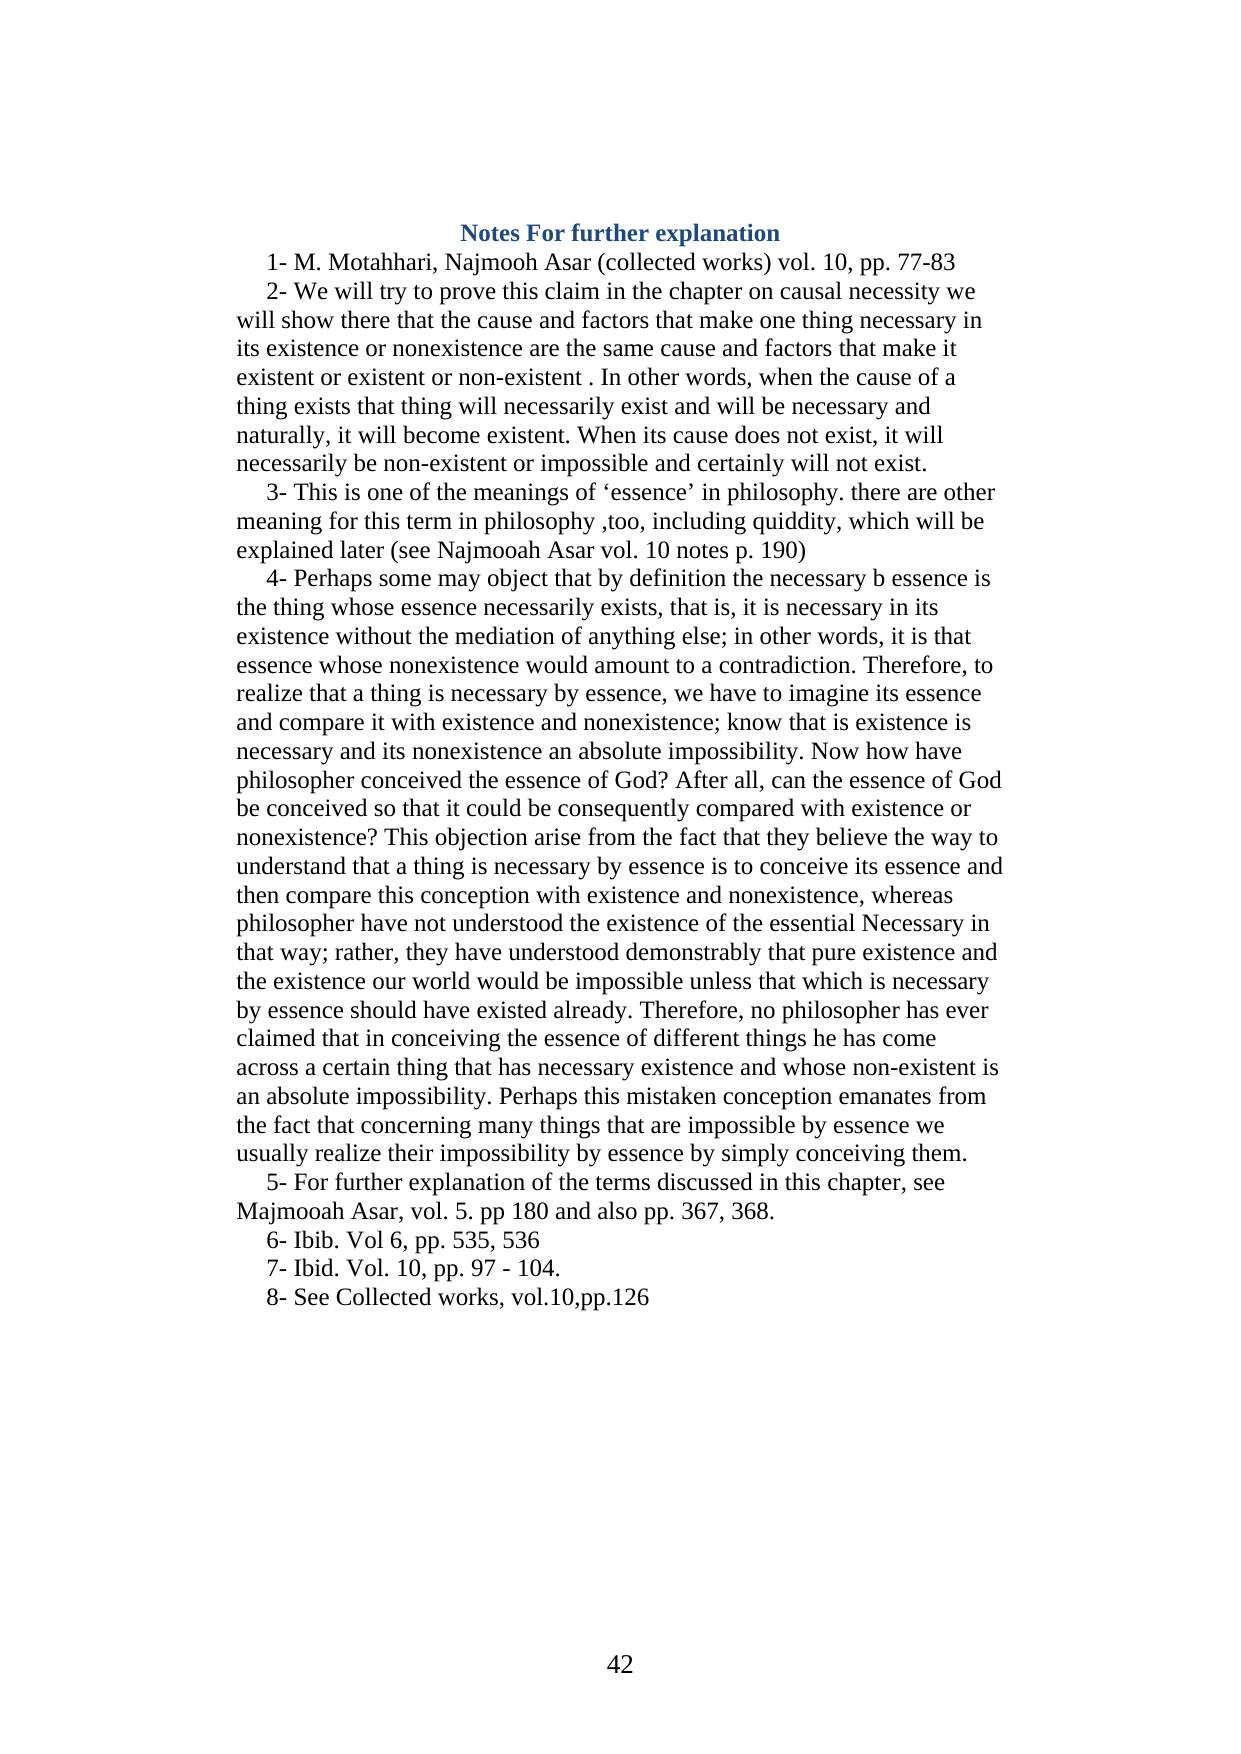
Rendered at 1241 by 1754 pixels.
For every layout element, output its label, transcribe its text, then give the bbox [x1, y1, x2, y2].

text 6- Ibib. Vol 6, pp. 535, 536 [236, 1225, 1004, 1253]
text 1- M. Motahhari, Najmooh Asar (collected works) vol. 10, pp. 77-83 [236, 247, 1004, 276]
text 2- We will try to prove this claim in the chapter on causal necessity we will show there that the cause and factors that make one thing necessary in its existence or nonexistence are the same cause and factors that make it existent or existent or non-existent . In other words, when the cause of a thing exists that thing will necessarily exist and will be necessary and naturally, it will become existent. When its cause does not exist, it will necessarily be non-existent or impossible and certainly will not exist. [236, 276, 1004, 477]
text 8- See Collected works, vol.10,pp.126 [236, 1282, 1004, 1311]
text 3- This is one of the meanings of ‘essence’ in philosophy. there are other meaning for this term in philosophy ,too, including quiddity, which will be explained later (see Najmooah Asar vol. 10 notes p. 190) [236, 477, 1004, 563]
text 7- Ibid. Vol. 10, pp. 97 - 104. [236, 1253, 1004, 1282]
text 4- Perhaps some may object that by definition the necessary b essence is the thing whose essence necessarily exists, that is, it is necessary in its existence without the mediation of anything else; in other words, it is that essence whose nonexistence would amount to a contradiction. Therefore, to realize that a thing is necessary by essence, we have to imagine its essence and compare it with existence and nonexistence; know that is existence is necessary and its nonexistence an absolute impossibility. Now how have philosopher conceived the essence of God? After all, can the essence of God be conceived so that it could be consequently compared with existence or nonexistence? This objection arise from the fact that they believe the way to understand that a thing is necessary by essence is to conceive its essence and then compare this conception with existence and nonexistence, whereas philosopher have not understood the existence of the essential Necessary in that way; rather, they have understood demonstrably that pure existence and the existence our world would be impossible unless that which is necessary by essence should have existed already. Therefore, no philosopher has ever claimed that in conceiving the essence of different things he has come across a certain thing that has necessary existence and whose non-existent is an absolute impossibility. Perhaps this mistaken conception emanates from the fact that concerning many things that are impossible by essence we usually realize their impossibility by essence by simply conceiving them. [236, 563, 1004, 1167]
text 5- For further explanation of the terms discussed in this chapter, see Majmooah Asar, vol. 5. pp 180 and also pp. 367, 368. [236, 1167, 1004, 1225]
subtitle Notes For further explanation [236, 218, 1004, 247]
